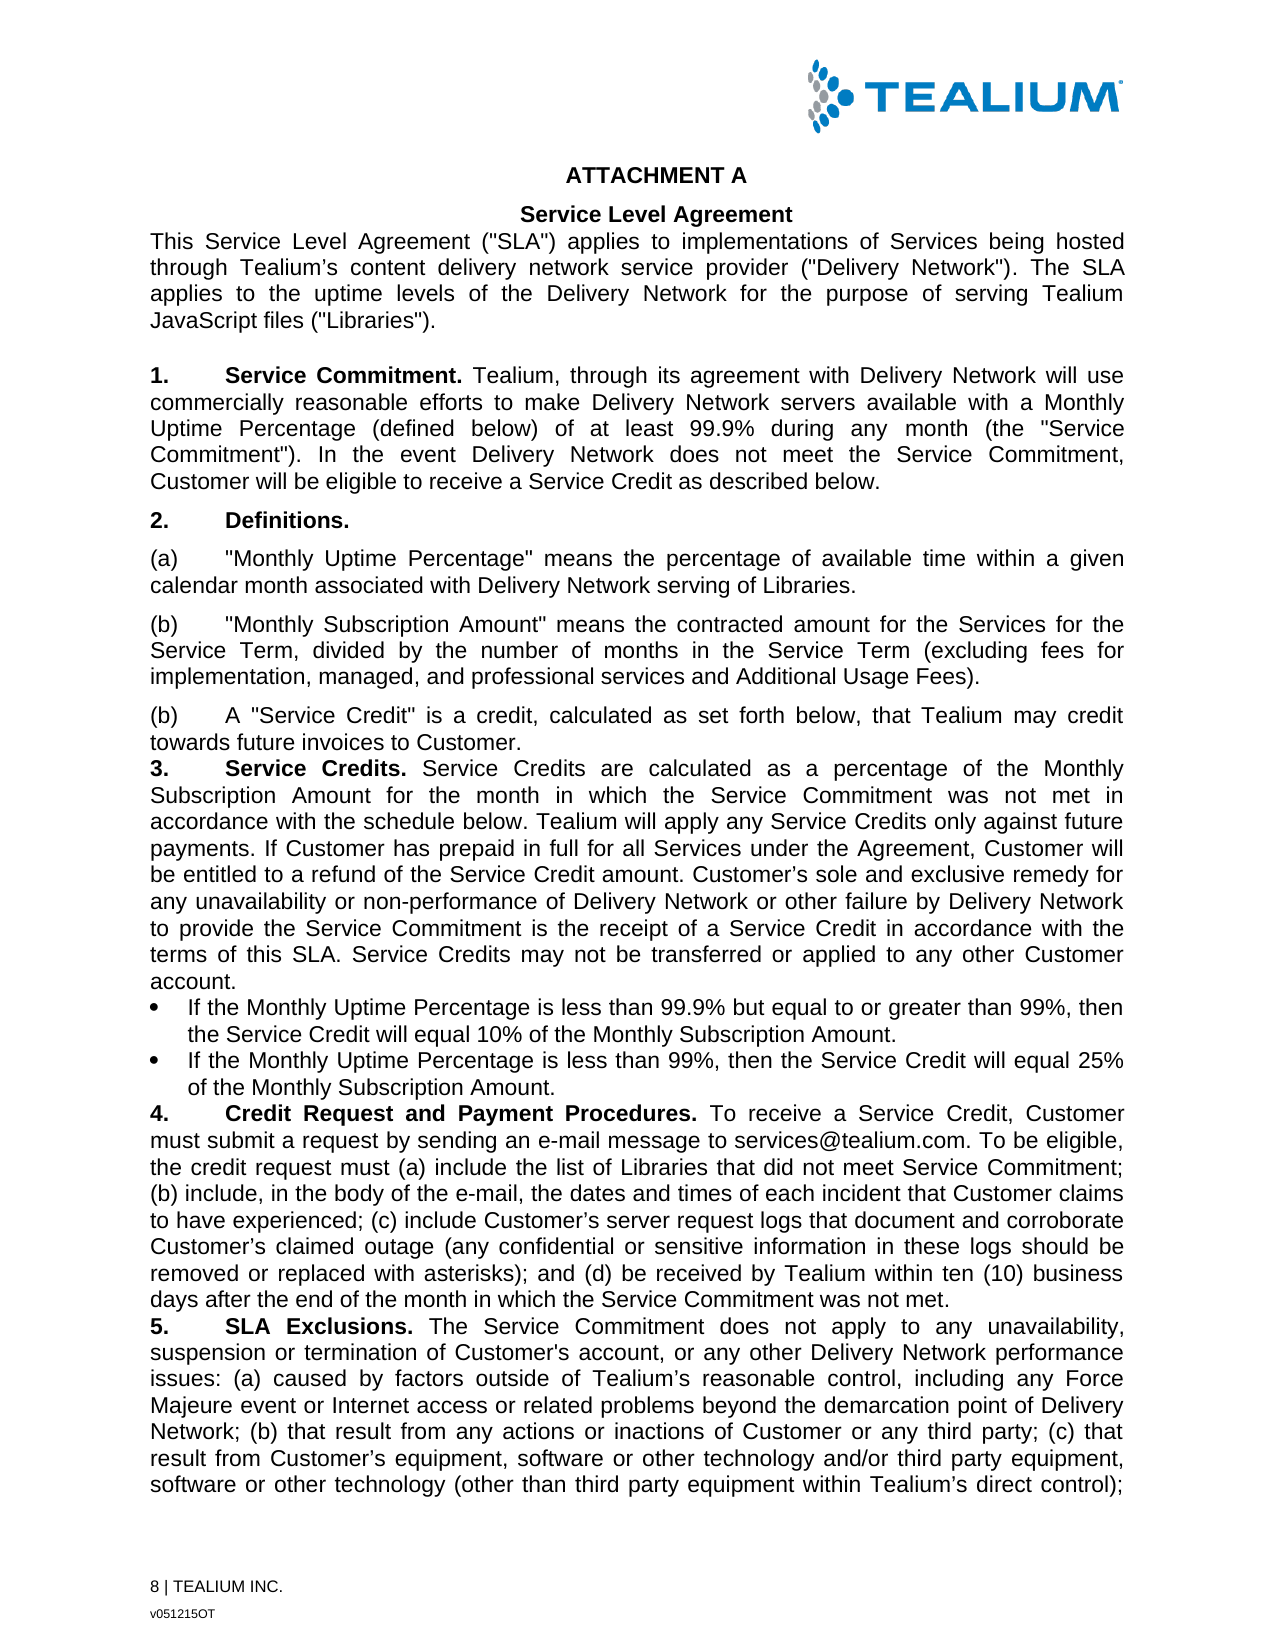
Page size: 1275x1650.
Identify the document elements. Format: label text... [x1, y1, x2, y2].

list If the Monthly Uptime Percentage is less than 99%, then the Service Credit will equal 25% of the Monthly Subscription Amount. [150, 1047, 1125, 1100]
text ATTACHMENT A [187, 162, 1125, 189]
list If the Monthly Uptime Percentage is less than 99.9% but equal to or greater than 99%, then the Service Credit will equal 10% of the Monthly Subscription Amount. [150, 994, 1125, 1047]
text 2. Definitions. [150, 507, 1125, 533]
text (b) A "Service Credit" is a credit, calculated as set forth below, that Tealium may credit towards future invoices to Customer. [150, 702, 1125, 755]
text 4. Credit Request and Payment Procedures. To receive a Service Credit, Customer must submit a request by sending an e-mail message to services@tealium.com. To be eligible, the credit request must (a) include the list of Libraries that did not meet Service Commitment; (b) include, in the body of the e-mail, the dates and times of each incident that Customer claims to have experienced; (c) include Customer’s server request logs that document and corroborate Customer’s claimed outage (any confidential or sensitive information in these logs should be removed or replaced with asterisks); and (d) be received by Tealium within ten (10) business days after the end of the month in which the Service Commitment was not met. [150, 1100, 1125, 1313]
text Service Level Agreement [187, 201, 1125, 228]
text (b) "Monthly Subscription Amount" means the contracted amount for the Services for the Service Term, divided by the number of months in the Service Term (excluding fees for implementation, managed, and professional services and Additional Usage Fees). [150, 611, 1125, 690]
text (a) "Monthly Uptime Percentage" means the percentage of available time within a given calendar month associated with Delivery Network serving of Libraries. [150, 545, 1125, 598]
picture [804, 55, 1125, 138]
text This Service Level Agreement ("SLA") applies to implementations of Services being hosted through Tealium’s content delivery network service provider ("Delivery Network"). The SLA applies to the uptime levels of the Delivery Network for the purpose of serving Tealium JavaScript files ("Libraries"). [150, 228, 1125, 333]
text 1. Service Commitment. Tealium, through its agreement with Delivery Network will use commercially reasonable efforts to make Delivery Network servers available with a Monthly Uptime Percentage (defined below) of at least 99.9% during any month (the "Service Commitment"). In the event Delivery Network does not meet the Service Commitment, Customer will be eligible to receive a Service Credit as described below. [150, 362, 1125, 494]
text 3. Service Credits. Service Credits are calculated as a percentage of the Monthly Subscription Amount for the month in which the Service Commitment was not met in accordance with the schedule below. Tealium will apply any Service Credits only against future payments. If Customer has prepaid in full for all Services under the Agreement, Customer will be entitled to a refund of the Service Credit amount. Customer’s sole and exclusive remedy for any unavailability or non-performance of Delivery Network or other failure by Delivery Network to provide the Service Commitment is the receipt of a Service Credit in accordance with the terms of this SLA. Service Credits may not be transferred or applied to any other Customer account. [150, 755, 1125, 994]
